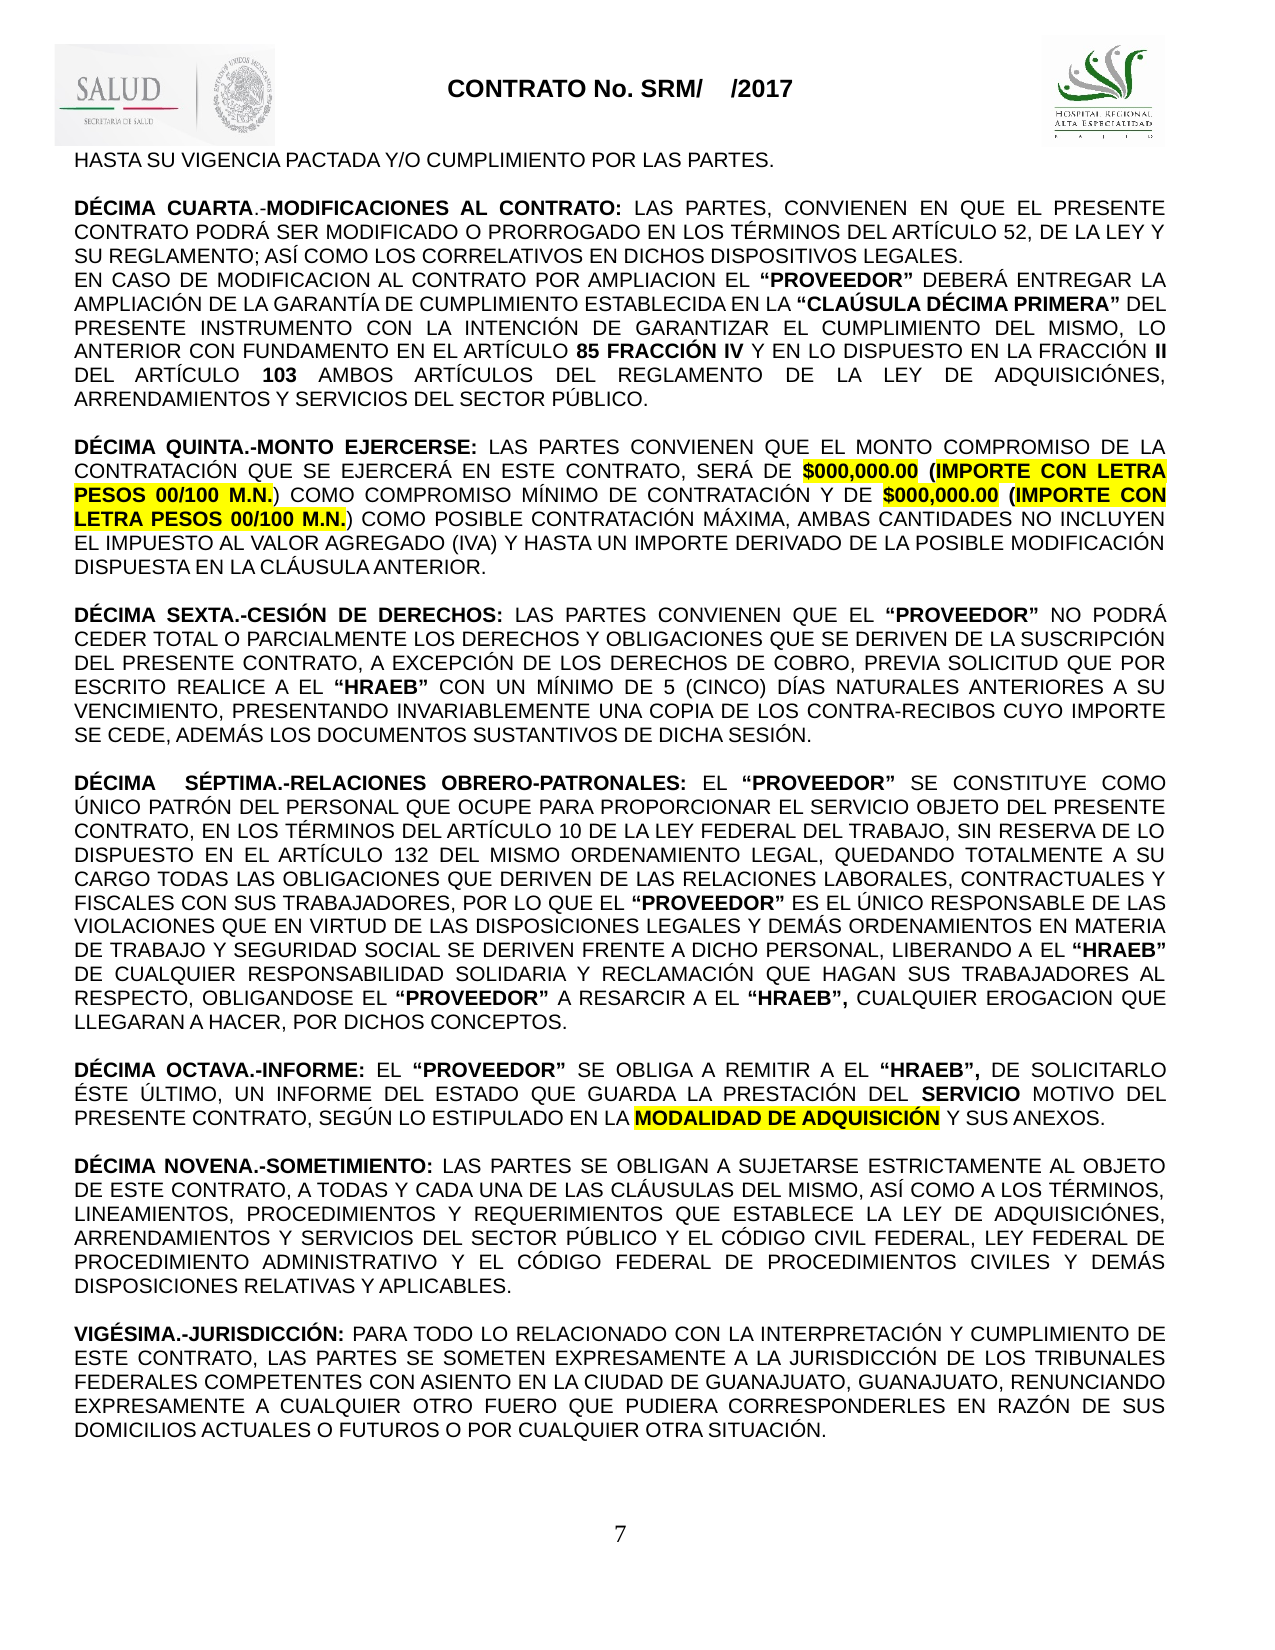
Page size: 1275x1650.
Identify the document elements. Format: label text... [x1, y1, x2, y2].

picture [52, 44, 275, 144]
text DÉCIMA QUINTA.-MONTO EJERCERSE: LAS PARTES CONVIENEN QUE EL MONTO COMPROMISO DE LA CONTRATACIÓN QUE SE EJERCERÁ EN ESTE CONTRATO, SERÁ DE $000,000.00 (IMPORTE CON LETRA PESOS 00/100 M.N.) COMO COMPROMISO MÍNIMO DE CONTRATACIÓN Y DE $000,000.00 (IMPORTE CON LETRA PESOS 00/100 M.N.) COMO POSIBLE CONTRATACIÓN MÁXIMA, AMBAS CANTIDADES NO INCLUYEN EL IMPUESTO AL VALOR AGREGADO (IVA) Y HASTA UN IMPORTE DERIVADO DE LA POSIBLE MODIFICACIÓN DISPUESTA EN LA CLÁUSULA ANTERIOR. [74, 435, 1167, 579]
text DÉCIMA OCTAVA.-INFORME: EL “PROVEEDOR” SE OBLIGA A REMITIR A EL “HRAEB”, DE SOLICITARLO ÉSTE ÚLTIMO, UN INFORME DEL ESTADO QUE GUARDA LA PRESTACIÓN DEL SERVICIO MOTIVO DEL PRESENTE CONTRATO, SEGÚN LO ESTIPULADO EN LA MODALIDAD DE ADQUISICIÓN Y SUS ANEXOS. [74, 1058, 1167, 1130]
picture [1040, 35, 1165, 145]
text DÉCIMA NOVENA.-SOMETIMIENTO: LAS PARTES SE OBLIGAN A SUJETARSE ESTRICTAMENTE AL OBJETO DE ESTE CONTRATO, A TODAS Y CADA UNA DE LAS CLÁUSULAS DEL MISMO, ASÍ COMO A LOS TÉRMINOS, LINEAMIENTOS, PROCEDIMIENTOS Y REQUERIMIENTOS QUE ESTABLECE LA LEY DE ADQUISICIÓNES, ARRENDAMIENTOS Y SERVICIOS DEL SECTOR PÚBLICO Y EL CÓDIGO CIVIL FEDERAL, LEY FEDERAL DE PROCEDIMIENTO ADMINISTRATIVO Y EL CÓDIGO FEDERAL DE PROCEDIMIENTOS CIVILES Y DEMÁS DISPOSICIONES RELATIVAS Y APLICABLES. [74, 1154, 1167, 1298]
text DÉCIMA SEXTA.-CESIÓN DE DERECHOS: LAS PARTES CONVIENEN QUE EL “PROVEEDOR” NO PODRÁ CEDER TOTAL O PARCIALMENTE LOS DERECHOS Y OBLIGACIONES QUE SE DERIVEN DE LA SUSCRIPCIÓN DEL PRESENTE CONTRATO, A EXCEPCIÓN DE LOS DERECHOS DE COBRO, PREVIA SOLICITUD QUE POR ESCRITO REALICE A EL “HRAEB” CON UN MÍNIMO DE 5 (CINCO) DÍAS NATURALES ANTERIORES A SU VENCIMIENTO, PRESENTANDO INVARIABLEMENTE UNA COPIA DE LOS CONTRA-RECIBOS CUYO IMPORTE SE CEDE, ADEMÁS LOS DOCUMENTOS SUSTANTIVOS DE DICHA SESIÓN. [74, 603, 1167, 747]
text EN CASO DE MODIFICACION AL CONTRATO POR AMPLIACION EL “PROVEEDOR” DEBERÁ ENTREGAR LA AMPLIACIÓN DE LA GARANTÍA DE CUMPLIMIENTO ESTABLECIDA EN LA “CLAÚSULA DÉCIMA PRIMERA” DEL PRESENTE INSTRUMENTO CON LA INTENCIÓN DE GARANTIZAR EL CUMPLIMIENTO DEL MISMO, LO ANTERIOR CON FUNDAMENTO EN EL ARTÍCULO 85 FRACCIÓN IV Y EN LO DISPUESTO EN LA FRACCIÓN II DEL ARTÍCULO 103 AMBOS ARTÍCULOS DEL REGLAMENTO DE LA LEY DE ADQUISICIÓNES, ARRENDAMIENTOS Y SERVICIOS DEL SECTOR PÚBLICO. [74, 267, 1167, 411]
text DÉCIMA SÉPTIMA.-RELACIONES OBRERO-PATRONALES: EL “PROVEEDOR” SE CONSTITUYE COMO ÚNICO PATRÓN DEL PERSONAL QUE OCUPE PARA PROPORCIONAR EL SERVICIO OBJETO DEL PRESENTE CONTRATO, EN LOS TÉRMINOS DEL ARTÍCULO 10 DE LA LEY FEDERAL DEL TRABAJO, SIN RESERVA DE LO DISPUESTO EN EL ARTÍCULO 132 DEL MISMO ORDENAMIENTO LEGAL, QUEDANDO TOTALMENTE A SU CARGO TODAS LAS OBLIGACIONES QUE DERIVEN DE LAS RELACIONES LABORALES, CONTRACTUALES Y FISCALES CON SUS TRABAJADORES, POR LO QUE EL “PROVEEDOR” ES EL ÚNICO RESPONSABLE DE LAS VIOLACIONES QUE EN VIRTUD DE LAS DISPOSICIONES LEGALES Y DEMÁS ORDENAMIENTOS EN MATERIA DE TRABAJO Y SEGURIDAD SOCIAL SE DERIVEN FRENTE A DICHO PERSONAL, LIBERANDO A EL “HRAEB” DE CUALQUIER RESPONSABILIDAD SOLIDARIA Y RECLAMACIÓN QUE HAGAN SUS TRABAJADORES AL RESPECTO, OBLIGANDOSE EL “PROVEEDOR” A RESARCIR A EL “HRAEB”, CUALQUIER EROGACION QUE LLEGARAN A HACER, POR DICHOS CONCEPTOS. [74, 771, 1167, 1034]
text VIGÉSIMA.-JURISDICCIÓN: PARA TODO LO RELACIONADO CON LA INTERPRETACIÓN Y CUMPLIMIENTO DE ESTE CONTRATO, LAS PARTES SE SOMETEN EXPRESAMENTE A LA JURISDICCIÓN DE LOS TRIBUNALES FEDERALES COMPETENTES CON ASIENTO EN LA CIUDAD DE GUANAJUATO, GUANAJUATO, RENUNCIANDO EXPRESAMENTE A CUALQUIER OTRO FUERO QUE PUDIERA CORRESPONDERLES EN RAZÓN DE SUS DOMICILIOS ACTUALES O FUTUROS O POR CUALQUIER OTRA SITUACIÓN. [74, 1322, 1167, 1441]
text DÉCIMA CUARTA.-MODIFICACIONES AL CONTRATO: LAS PARTES, CONVIENEN EN QUE EL PRESENTE CONTRATO PODRÁ SER MODIFICADO O PRORROGADO EN LOS TÉRMINOS DEL ARTÍCULO 52, DE LA LEY Y SU REGLAMENTO; ASÍ COMO LOS CORRELATIVOS EN DICHOS DISPOSITIVOS LEGALES. [74, 196, 1167, 267]
